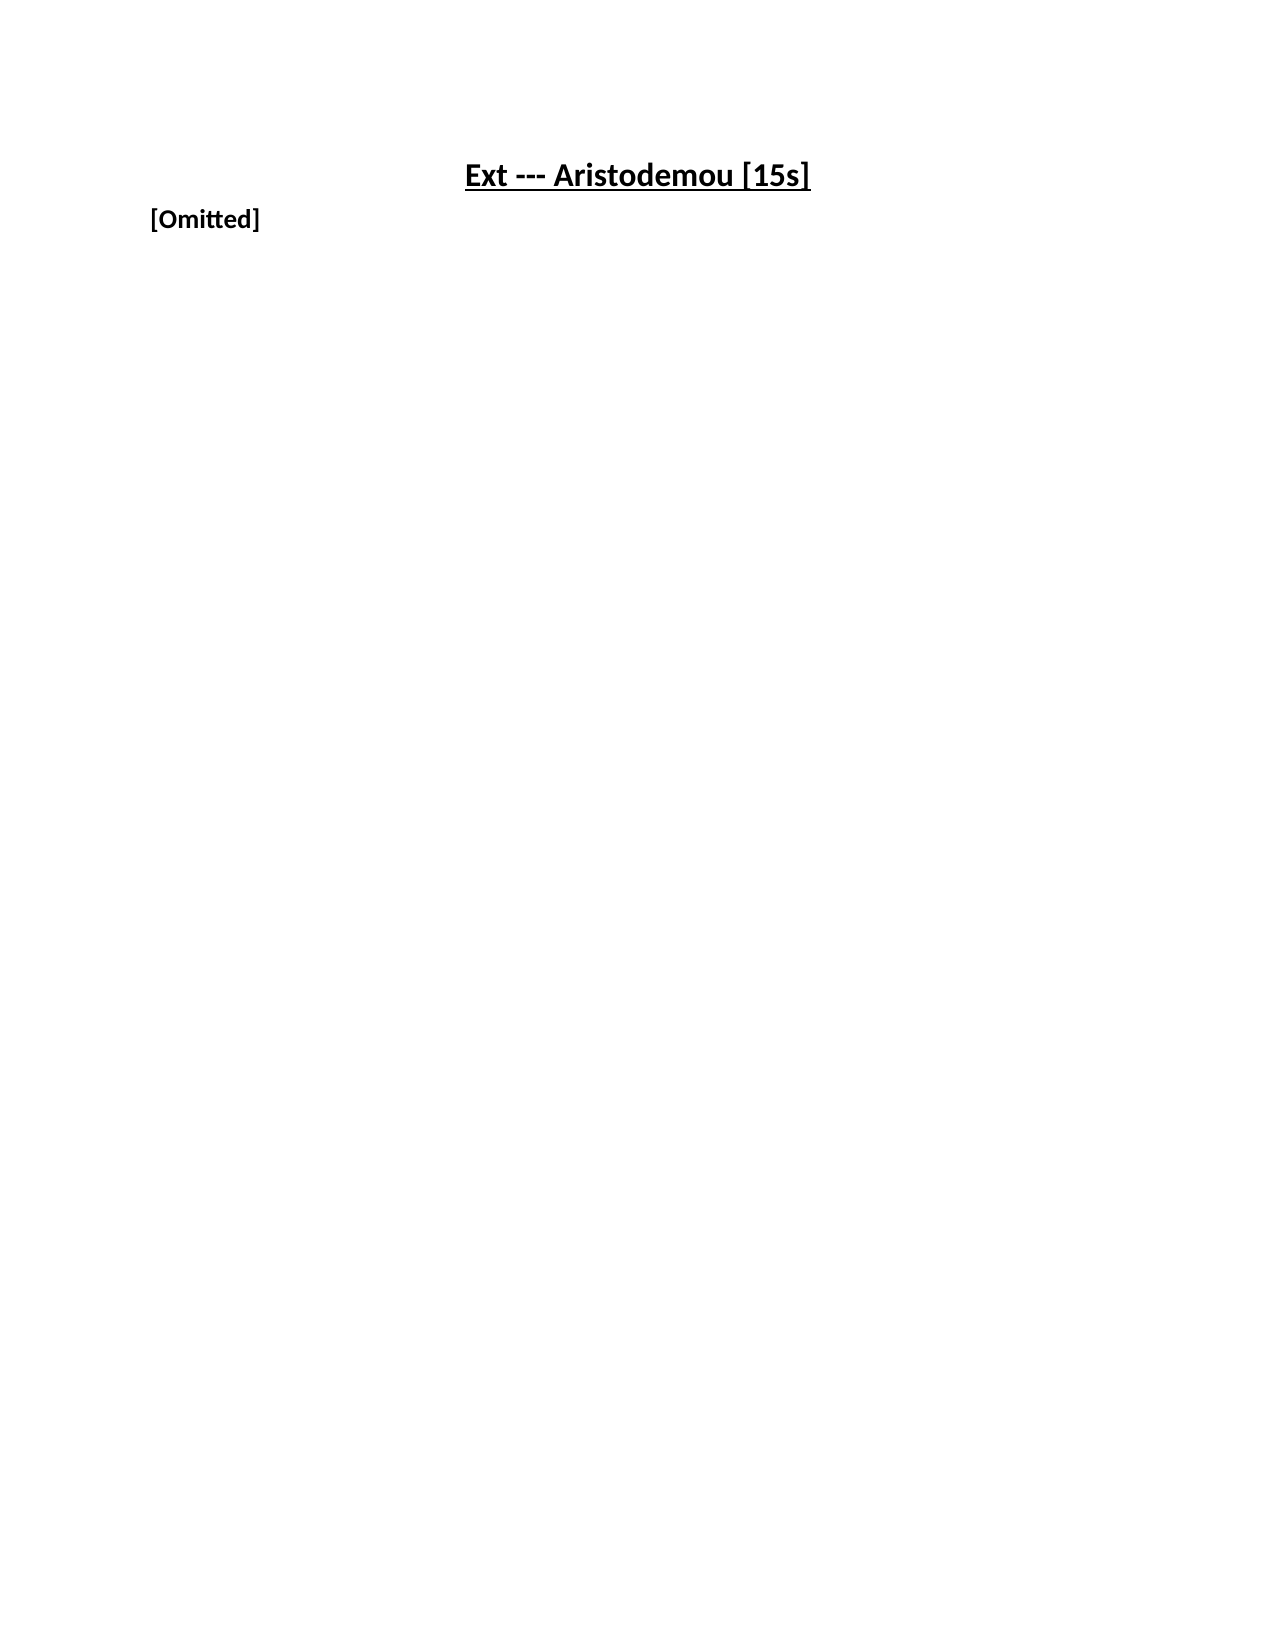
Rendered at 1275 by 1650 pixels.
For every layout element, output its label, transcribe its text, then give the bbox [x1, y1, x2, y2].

subtitle Ext --- Aristodemou [15s] [150, 154, 1125, 195]
subtitle [Omitted] [150, 202, 1125, 235]
